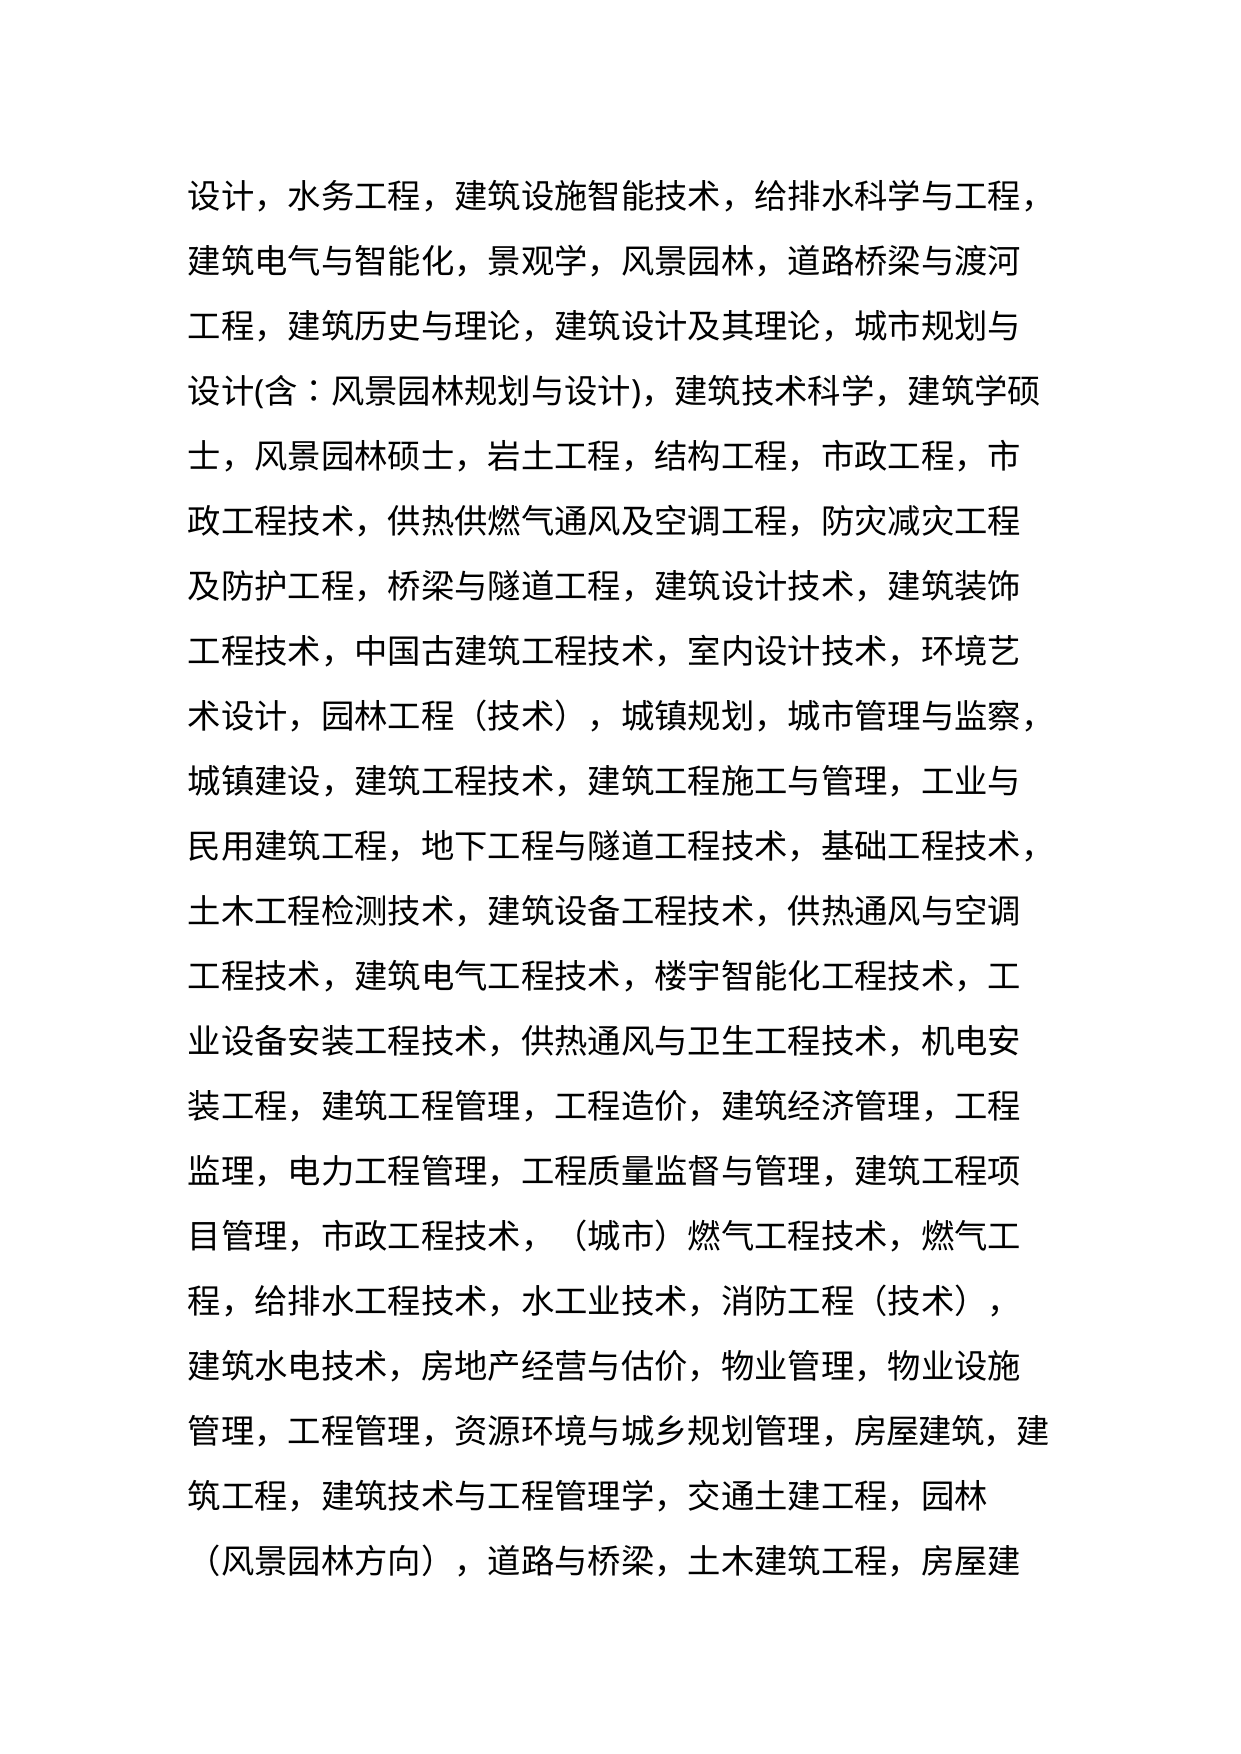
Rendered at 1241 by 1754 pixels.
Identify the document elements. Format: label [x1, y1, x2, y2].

text [187, 162, 1053, 1592]
